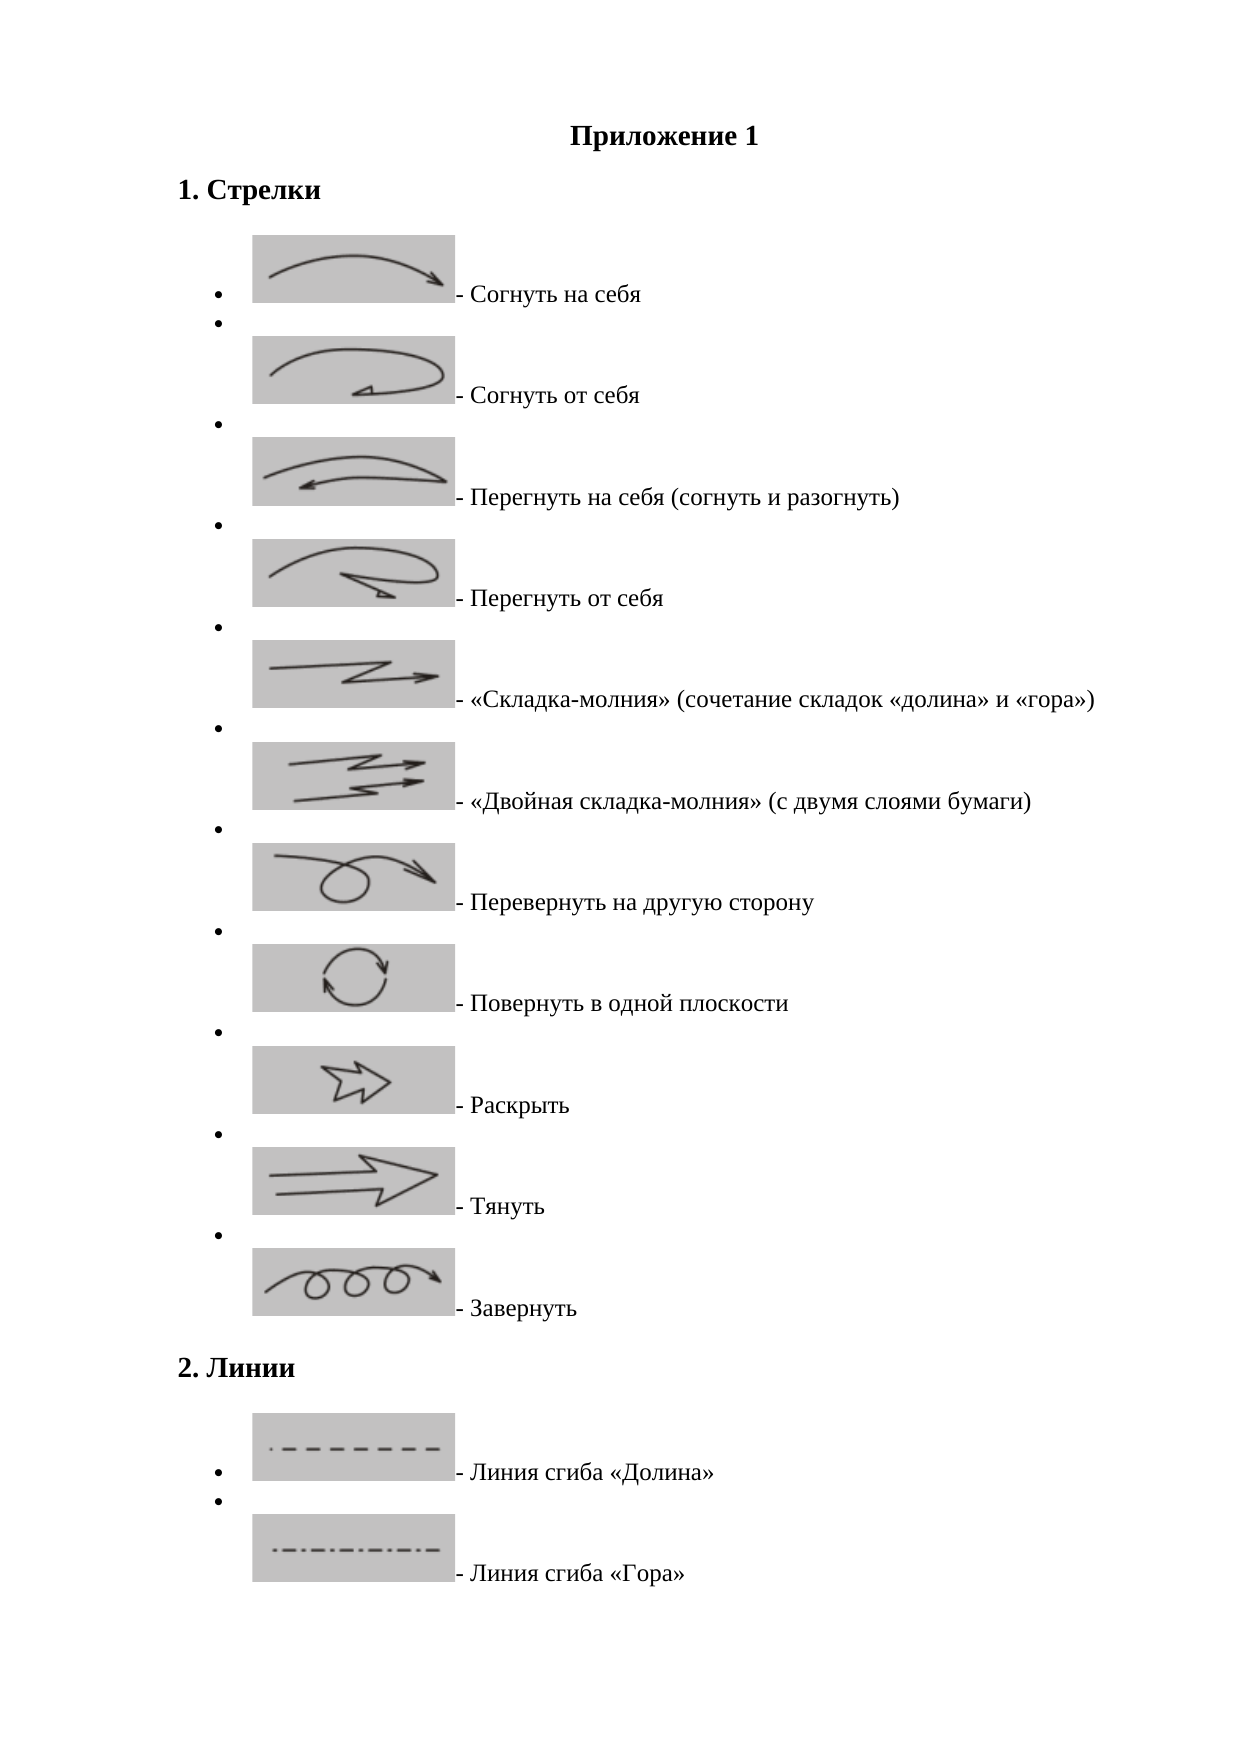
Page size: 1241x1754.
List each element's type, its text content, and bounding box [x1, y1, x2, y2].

list - Линия сгиба «Гора» [215, 1486, 1152, 1587]
list - Перегнуть от себя [215, 511, 1152, 612]
list - Раскрыть [215, 1017, 1152, 1119]
list - «Двойная складка-молния» (с двумя слоями бумаги) [215, 713, 1152, 814]
picture [252, 1248, 456, 1316]
subtitle 1. Стрелки [177, 172, 1152, 206]
picture [252, 640, 456, 708]
list - Согнуть на себя [215, 235, 1152, 308]
picture [252, 437, 456, 506]
picture [252, 843, 456, 911]
picture [252, 1514, 456, 1582]
picture [252, 336, 456, 404]
picture [252, 1147, 456, 1215]
list - Повернуть в одной плоскости [215, 916, 1152, 1017]
picture [252, 1046, 456, 1114]
list - Перевернуть на другую сторону [215, 814, 1152, 916]
list - «Складка-молния» (сочетание складок «долина» и «гора») [215, 612, 1152, 713]
list - Перегнуть на себя (согнуть и разогнуть) [215, 409, 1152, 511]
picture [252, 944, 456, 1012]
picture [252, 742, 456, 810]
picture [252, 539, 456, 607]
list - Завернуть [215, 1220, 1152, 1321]
picture [252, 1413, 456, 1481]
subtitle 2. Линии [177, 1351, 1152, 1384]
list - Линия сгиба «Долина» [215, 1413, 1152, 1486]
list - Тянуть [215, 1119, 1152, 1220]
subtitle Приложение 1 [177, 118, 1152, 152]
picture [252, 235, 456, 303]
list - Согнуть от себя [215, 308, 1152, 409]
